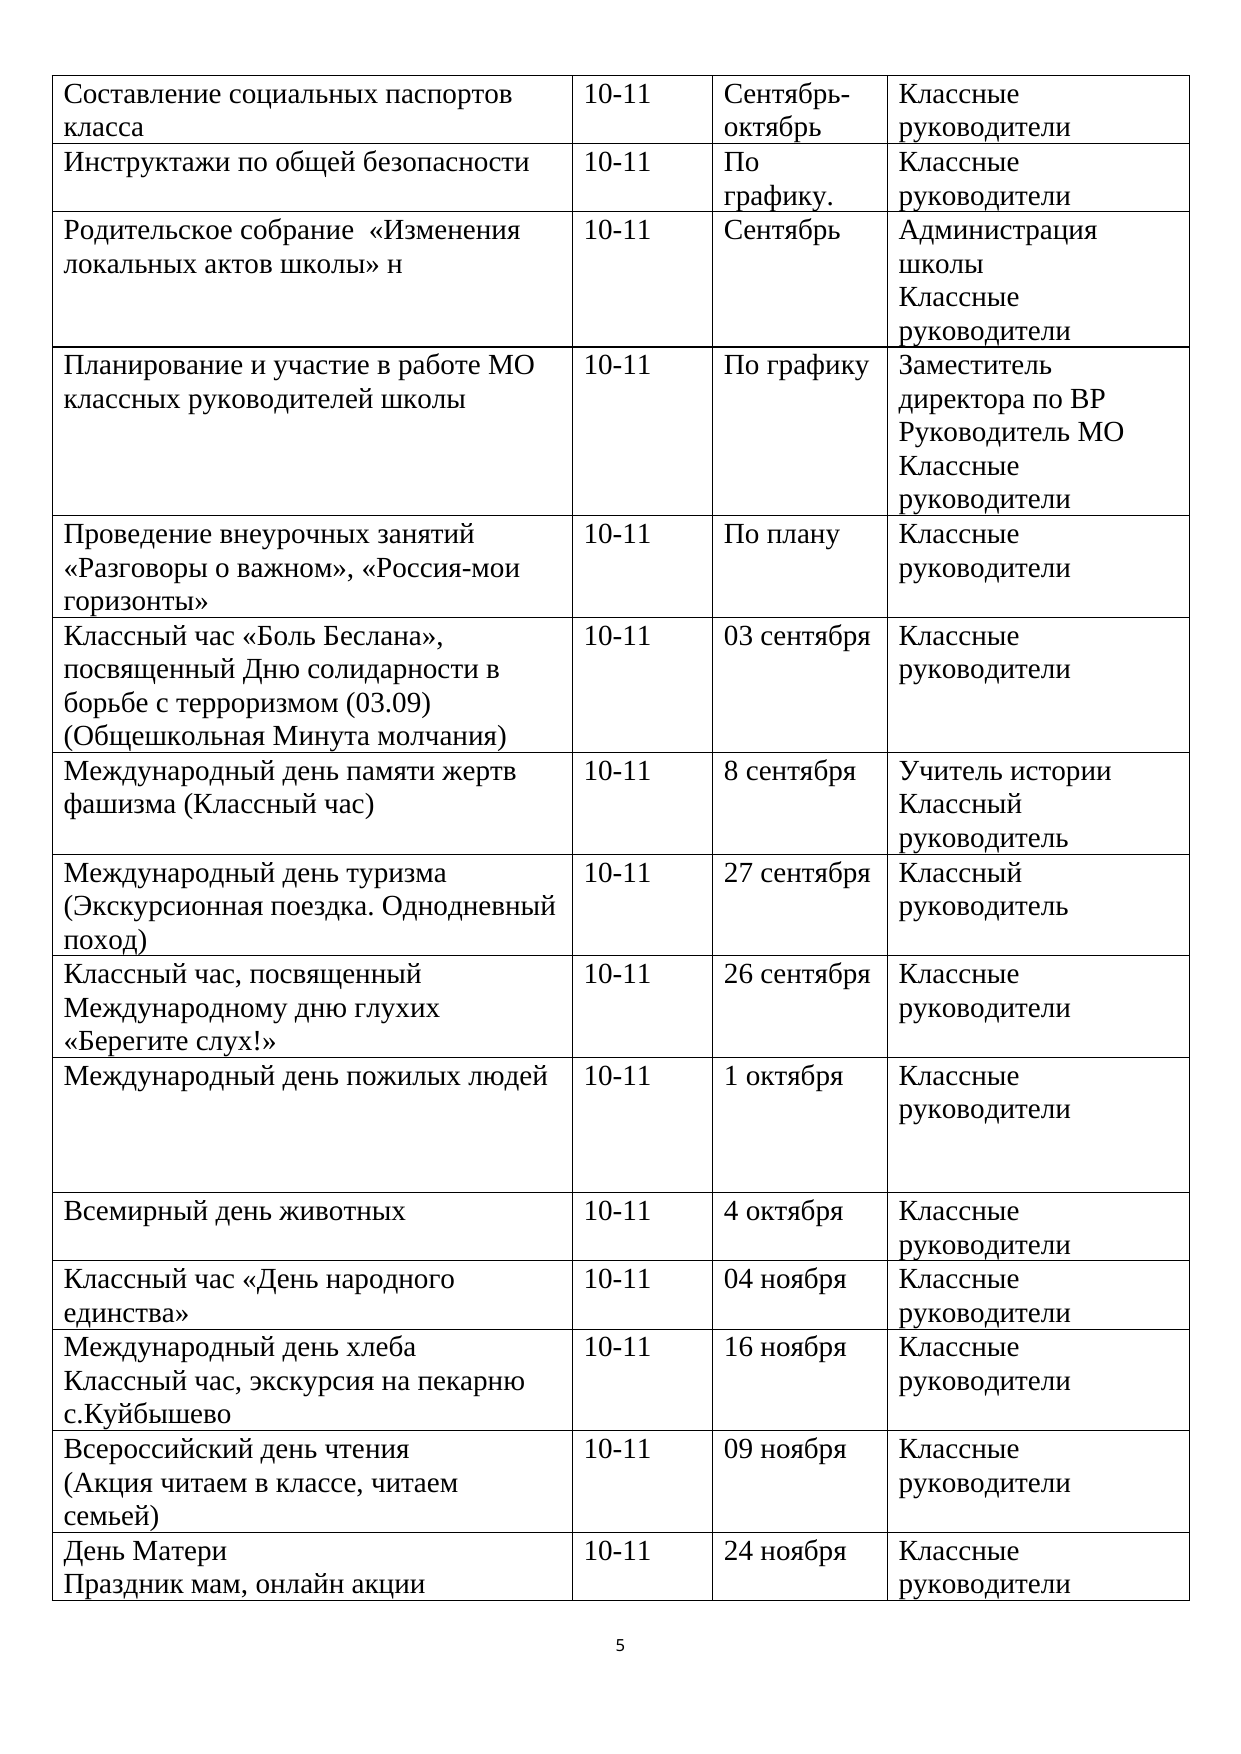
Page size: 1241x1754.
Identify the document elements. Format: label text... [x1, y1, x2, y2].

table_cell 10-11 [573, 1193, 712, 1260]
table_cell Классные руководители [888, 1193, 1189, 1260]
table_cell Учитель истории Классный руководитель [888, 753, 1189, 854]
table_cell 10-11 [573, 1431, 712, 1532]
table_cell Сентябрь [713, 212, 887, 346]
table_cell 10-11 [573, 516, 712, 617]
table_cell Международный день туризма (Экскурсионная поездка. Однодневный поход) [53, 855, 572, 955]
table_cell Международный день пожилых людей [53, 1058, 572, 1192]
table_cell Классные руководители [888, 1261, 1189, 1328]
table_cell Классные руководители [888, 1330, 1189, 1430]
table_cell Классные руководители [888, 1431, 1189, 1532]
table_cell 27 сентября [713, 855, 887, 955]
table_cell 10-11 [573, 855, 712, 955]
table_cell Классные руководители [888, 956, 1189, 1057]
table_cell 4 октября [713, 1193, 887, 1260]
table_cell 1 октября [713, 1058, 887, 1192]
table_cell Классные руководители [888, 618, 1189, 752]
table_cell 10-11 [573, 348, 712, 515]
table_cell Классный час, посвященный Международному дню глухих «Берегите слух!» [53, 956, 572, 1057]
table_cell 10-11 [573, 1330, 712, 1430]
table_cell 24 ноября [713, 1533, 887, 1600]
table_cell 8 сентября [713, 753, 887, 854]
table_cell Всероссийский день чтения (Акция читаем в классе, читаем семьей) [53, 1431, 572, 1532]
table_cell 10-11 [573, 956, 712, 1057]
table_cell Всемирный день животных [53, 1193, 572, 1260]
table_cell Родительское собрание «Изменения локальных актов школы» н [53, 212, 572, 346]
table_cell Сентябрь-октябрь [713, 76, 887, 143]
table_cell Заместитель директора по ВР Руководитель МО Классные руководители [888, 348, 1189, 515]
table_cell Классный руководитель [888, 855, 1189, 955]
table_cell По графику [713, 348, 887, 515]
table_cell Составление социальных паспортов класса [53, 76, 572, 143]
table_cell Инструктажи по общей безопасности [53, 144, 572, 211]
table_cell 10-11 [573, 144, 712, 211]
table_cell 10-11 [573, 753, 712, 854]
table_cell 09 ноября [713, 1431, 887, 1532]
table_cell 10-11 [573, 212, 712, 346]
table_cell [53, 1533, 572, 1600]
table_cell Классные руководители [888, 516, 1189, 617]
table_cell Классный час «Боль Беслана», посвященный Дню солидарности в борьбе с терроризмом (03.09) (Общешкольная Минута молчания) [53, 618, 572, 752]
table_cell Классные руководители [888, 1058, 1189, 1192]
table_cell Классные руководители [888, 144, 1189, 211]
table_cell Международный день памяти жертв фашизма (Классный час) [53, 753, 572, 854]
table_cell 26 сентября [713, 956, 887, 1057]
table_cell 10-11 [573, 76, 712, 143]
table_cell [888, 1533, 1189, 1600]
table_cell По плану [713, 516, 887, 617]
table_cell 10-11 [573, 1533, 712, 1600]
table_cell Классный час «День народного единства» [53, 1261, 572, 1328]
table_cell Проведение внеурочных занятий «Разговоры о важном», «Россия-мои горизонты» [53, 516, 572, 617]
table_cell Планирование и участие в работе МО классных руководителей школы [53, 348, 572, 515]
table_cell Международный день хлеба Классный час, экскурсия на пекарню с.Куйбышево [53, 1330, 572, 1430]
table_cell 10-11 [573, 1261, 712, 1328]
table_cell 10-11 [573, 618, 712, 752]
table_cell Администрация школы Классные руководители [888, 212, 1189, 346]
table_cell 10-11 [573, 1058, 712, 1192]
table_cell 16 ноября [713, 1330, 887, 1430]
table_cell 04 ноября [713, 1261, 887, 1328]
table_cell По графику. [713, 144, 887, 211]
table_cell 03 сентября [713, 618, 887, 752]
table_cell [888, 76, 1189, 143]
